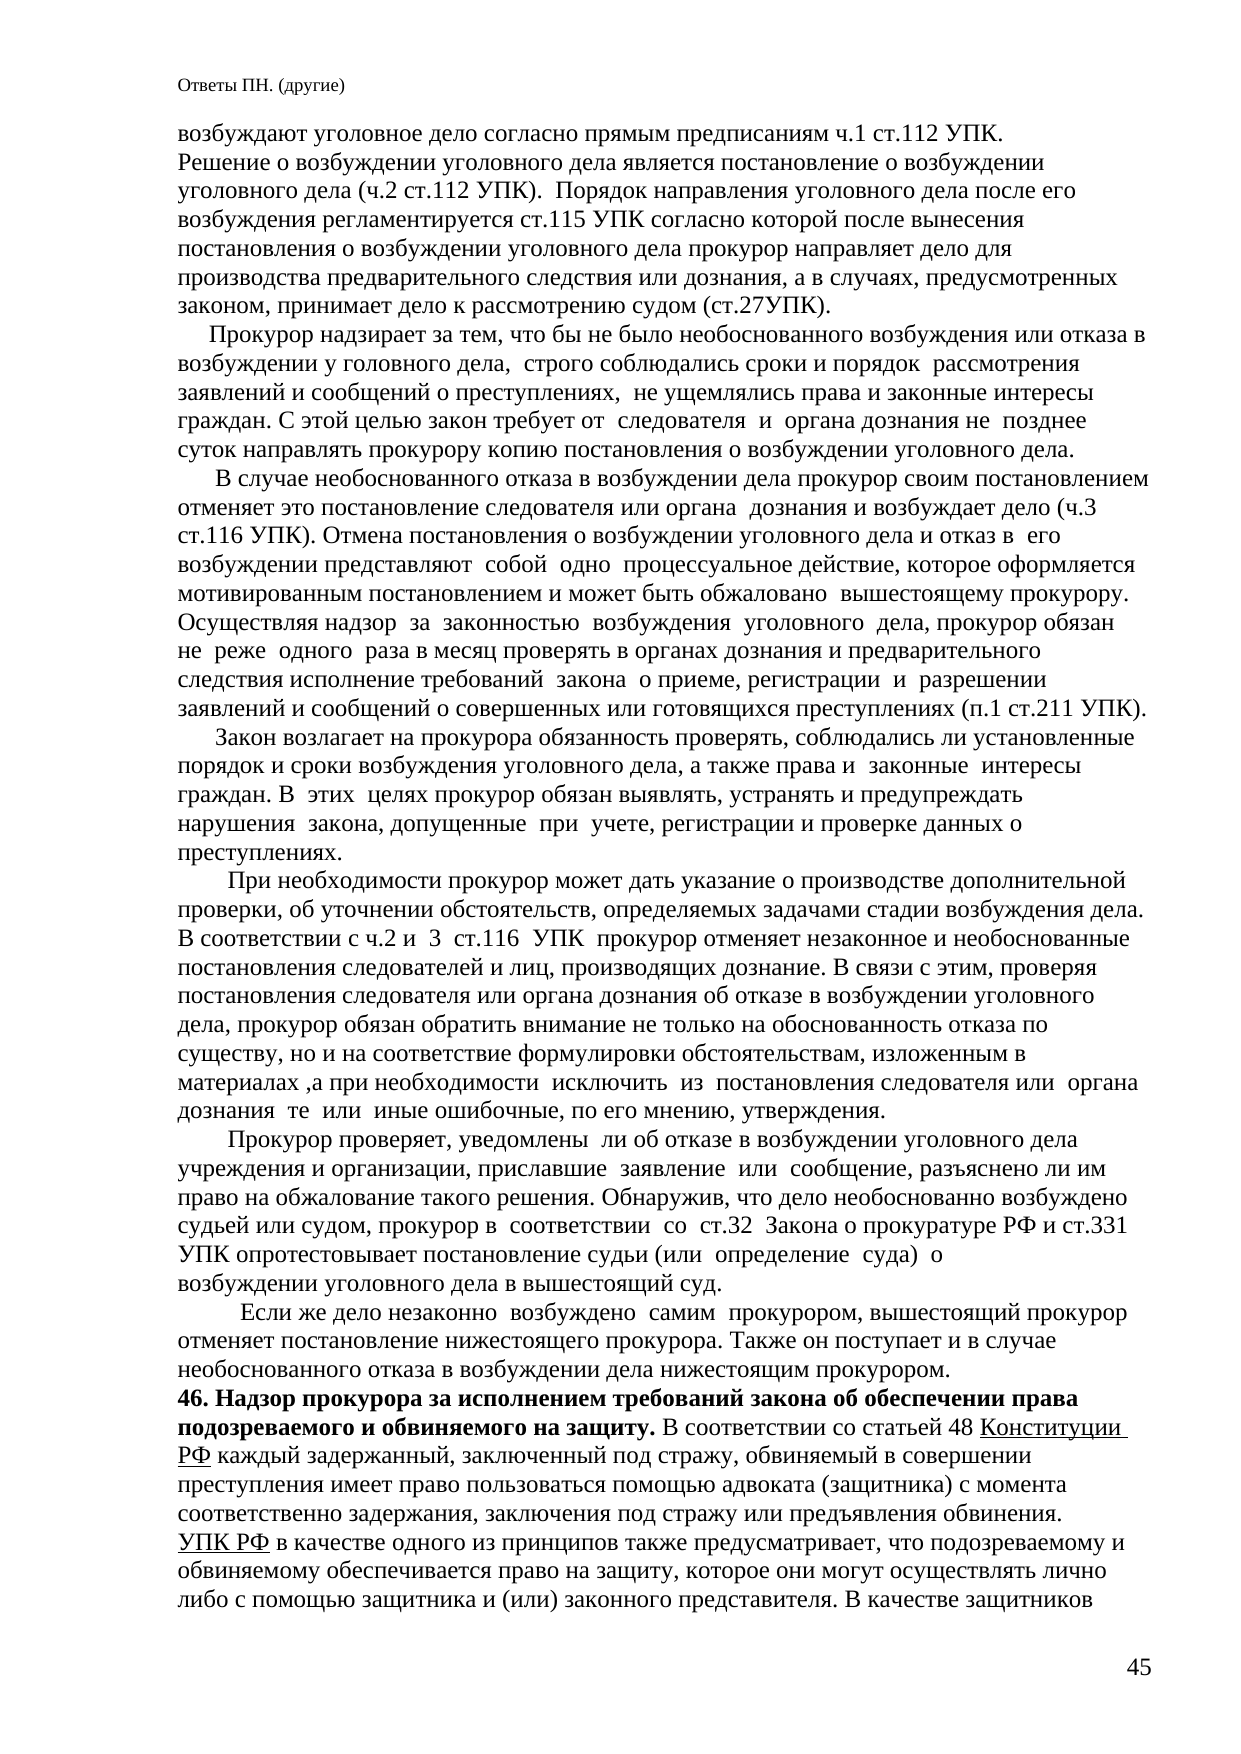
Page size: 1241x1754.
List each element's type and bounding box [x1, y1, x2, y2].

text [177, 118, 1152, 1613]
